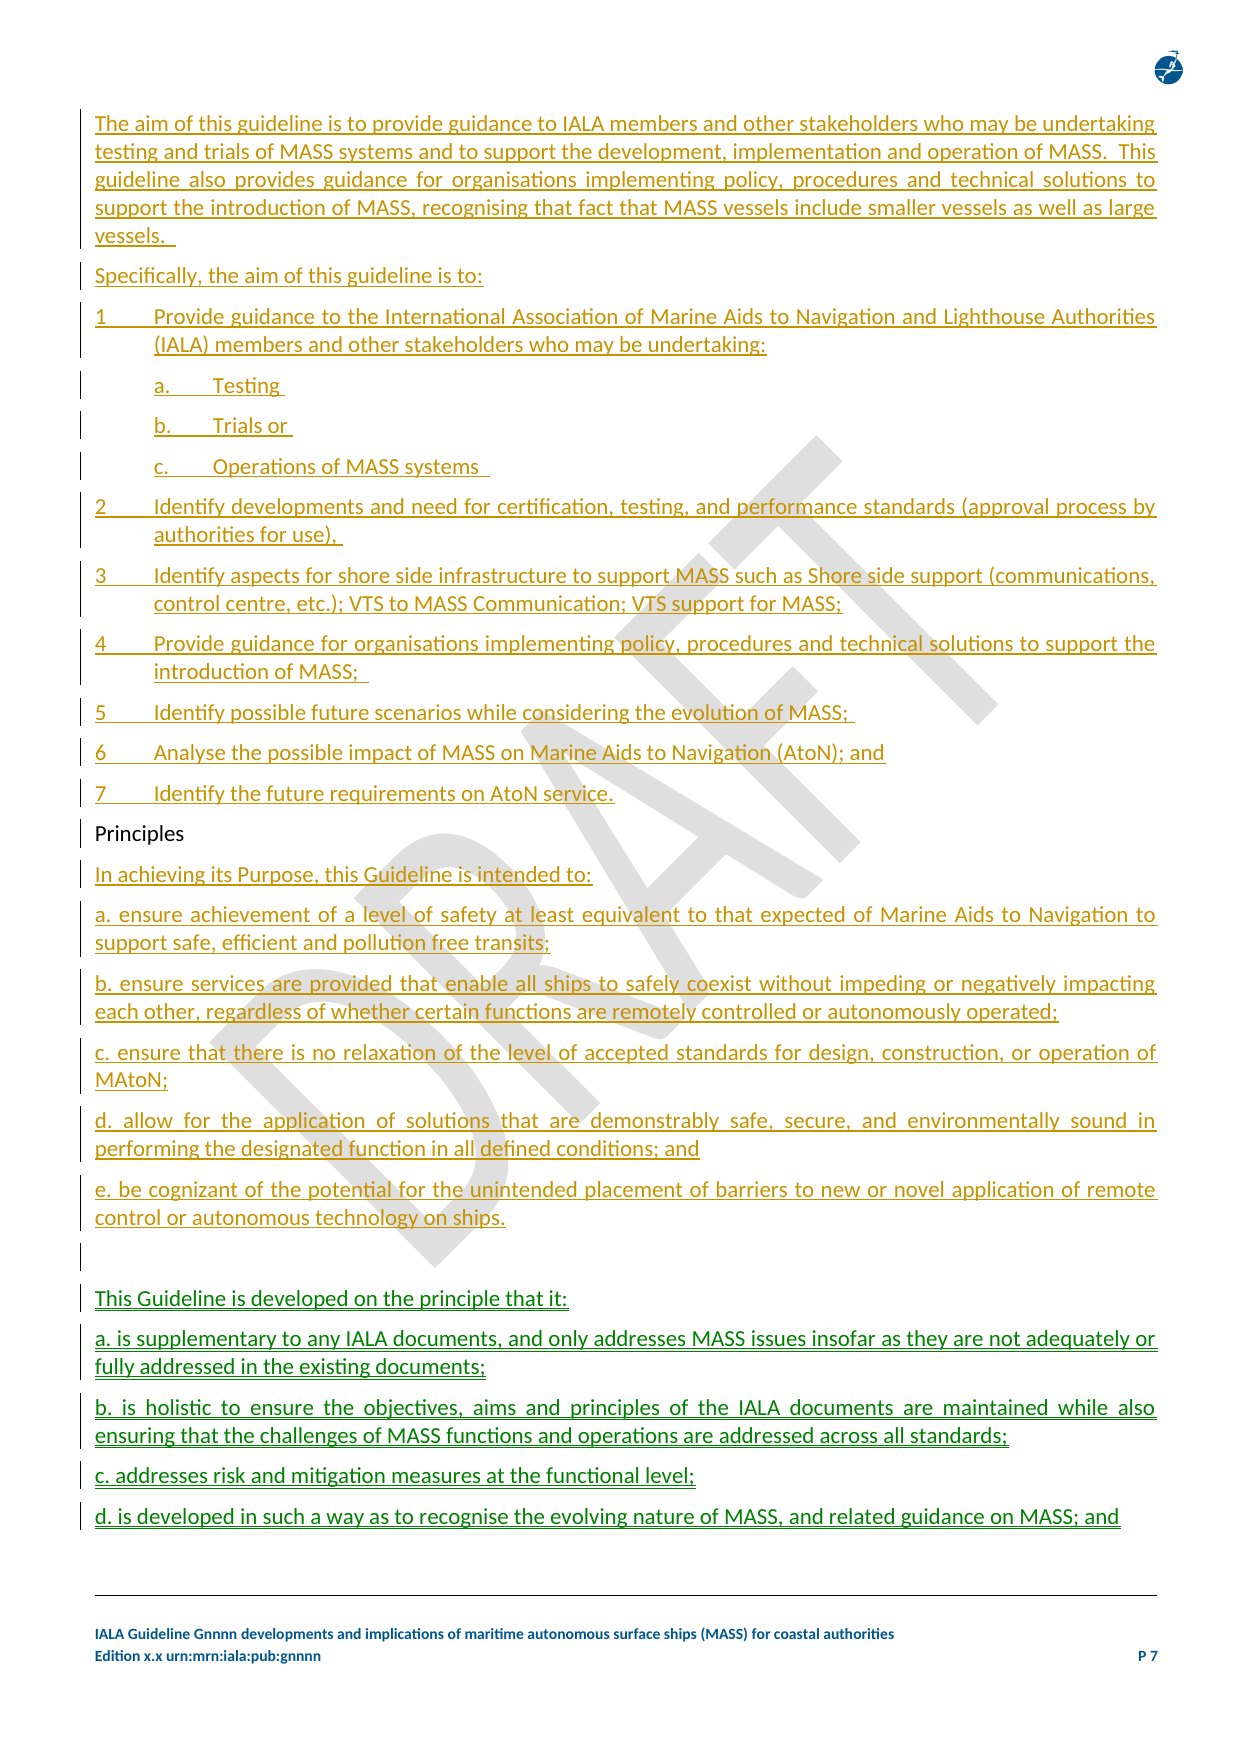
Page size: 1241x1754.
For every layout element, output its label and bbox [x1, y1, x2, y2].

picture [1123, 0, 1241, 119]
